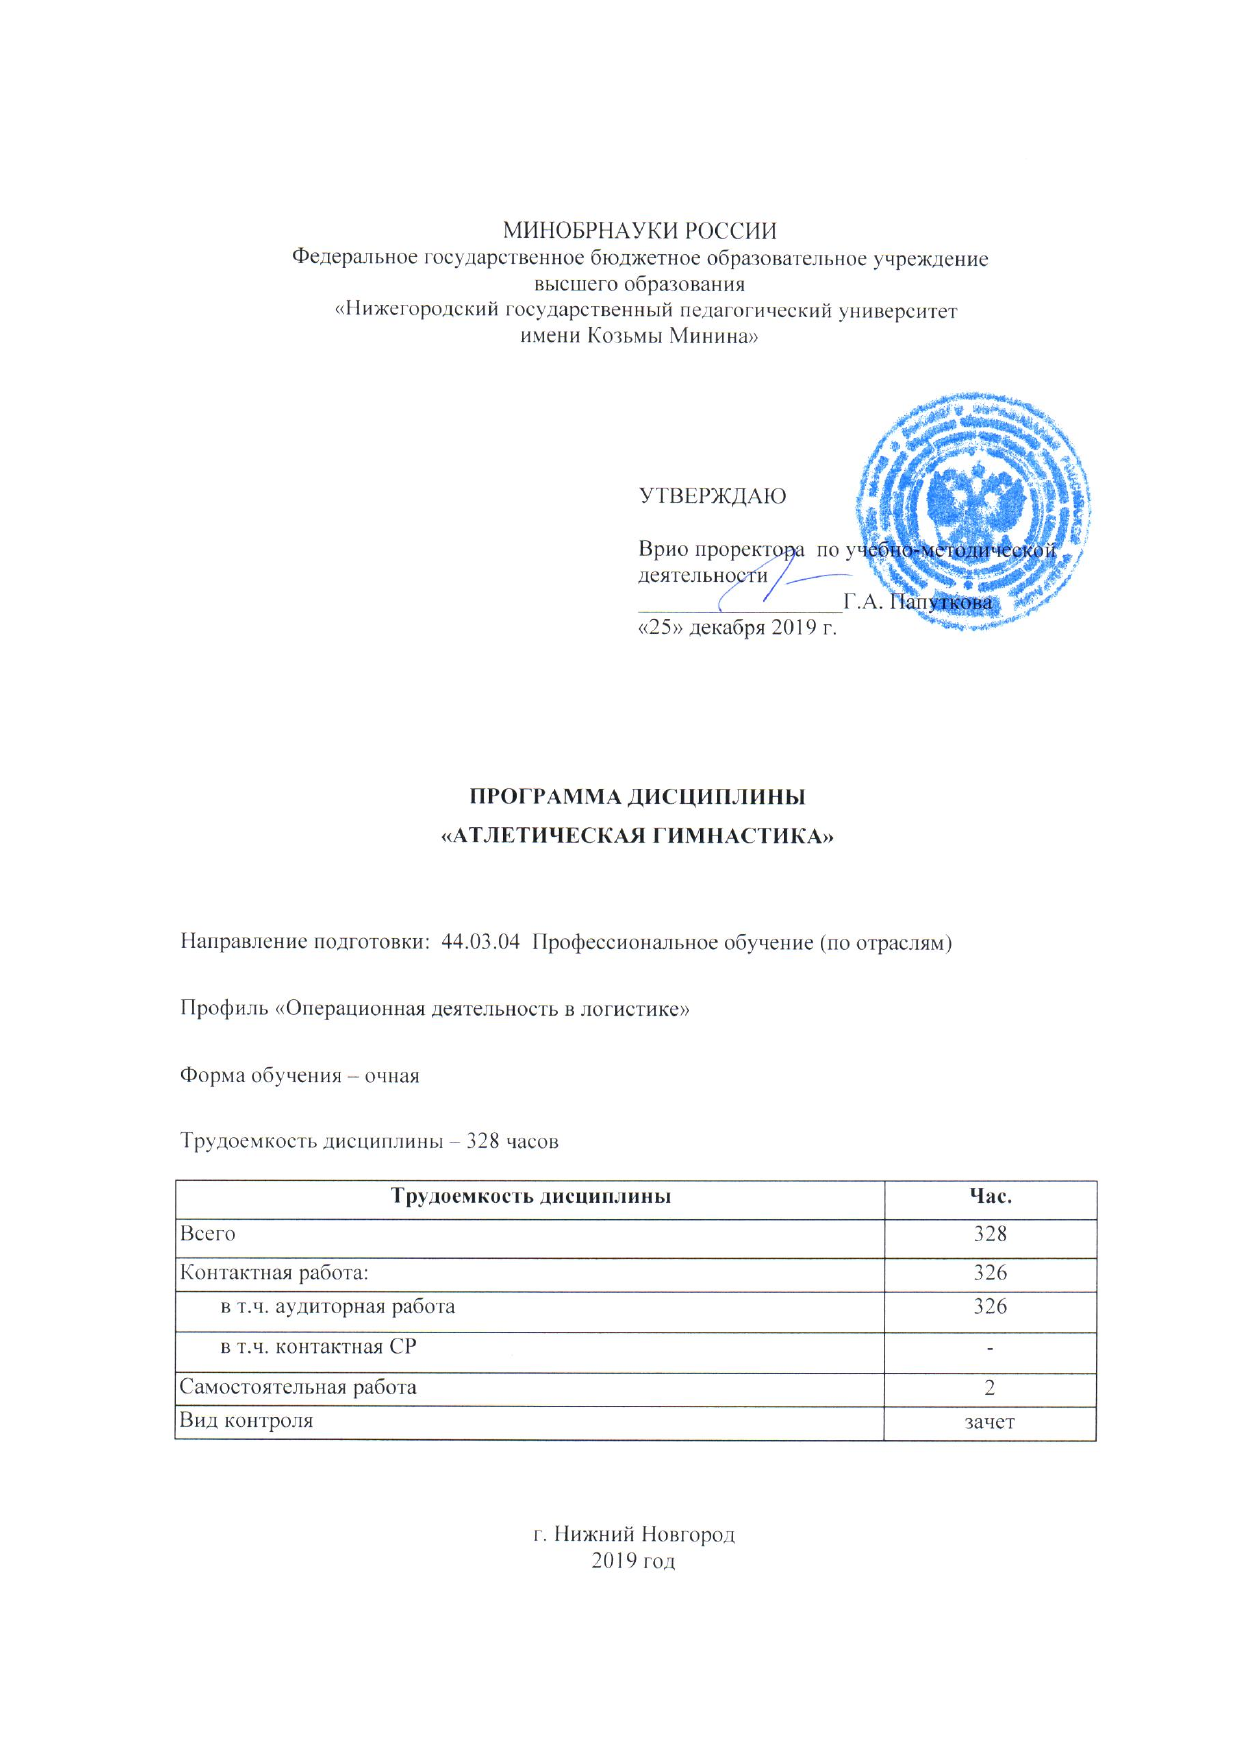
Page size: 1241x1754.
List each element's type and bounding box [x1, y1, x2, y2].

picture [59, 103, 1223, 1611]
